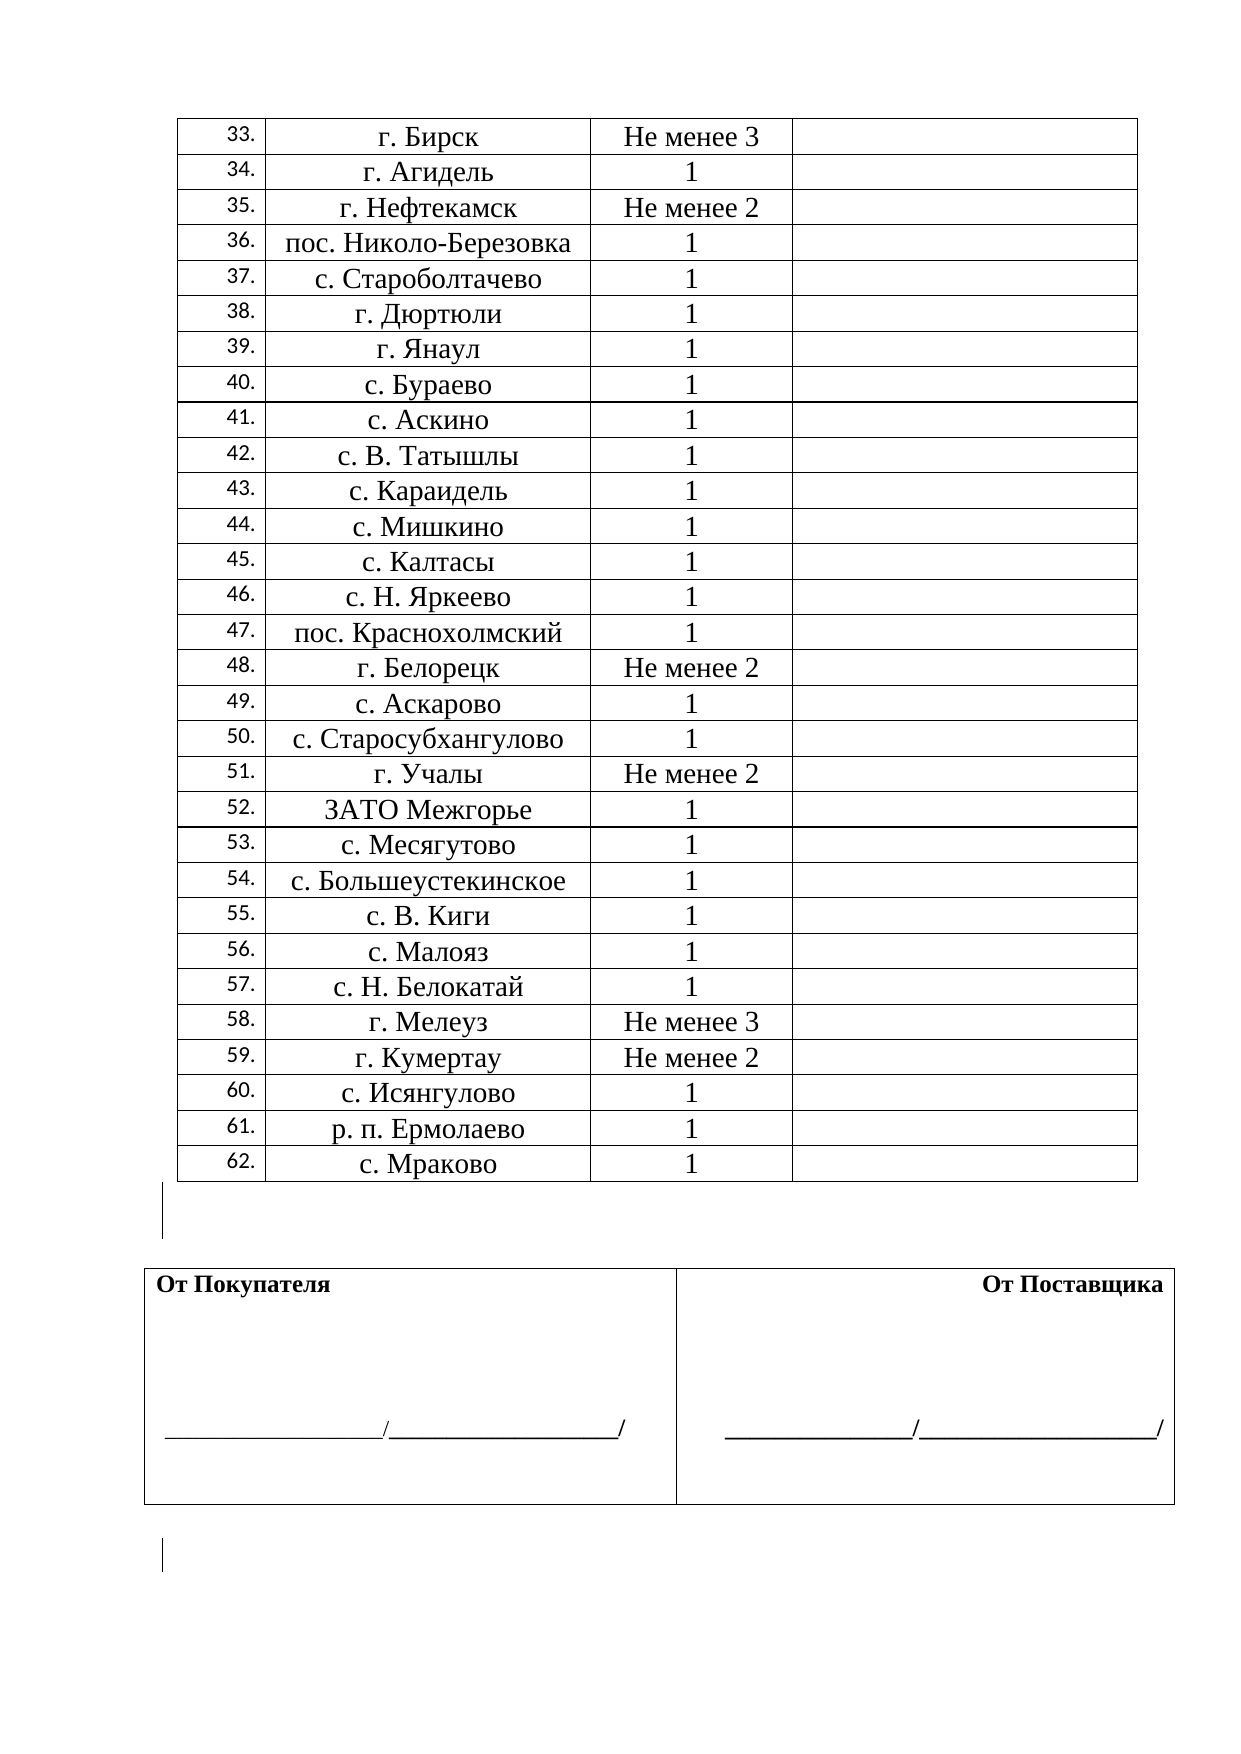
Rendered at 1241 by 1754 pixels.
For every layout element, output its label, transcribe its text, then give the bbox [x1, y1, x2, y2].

table_cell 1 [591, 615, 792, 649]
table_cell 1 [591, 225, 792, 260]
table_cell [178, 1040, 265, 1074]
table_cell Не менее 3 [591, 119, 792, 153]
table_cell [793, 650, 1137, 685]
table_cell [793, 969, 1137, 1003]
table_cell с. В. Татышлы [266, 438, 590, 472]
table_cell [178, 828, 265, 862]
table_cell [178, 615, 265, 649]
table_cell 1 [591, 261, 792, 295]
table_cell 1 [591, 544, 792, 578]
table_cell с. Малояз [266, 934, 590, 968]
table_cell 1 [591, 1075, 792, 1110]
table_cell 1 [591, 580, 792, 614]
table_cell г. Янаул [266, 332, 590, 366]
table_cell 1 [591, 686, 792, 720]
table_cell [178, 898, 265, 933]
table_cell [793, 828, 1137, 862]
table_cell с. Мраково [266, 1146, 590, 1181]
table_cell [793, 1005, 1137, 1039]
table_cell г. Кумертау [266, 1040, 590, 1074]
table_cell [793, 1040, 1137, 1074]
table_cell с. Месягутово [266, 828, 590, 862]
table_cell 1 [591, 721, 792, 756]
table_cell 1 [591, 828, 792, 862]
table_cell [793, 509, 1137, 543]
table_cell 1 [591, 969, 792, 1003]
table_cell 1 [591, 438, 792, 472]
table_cell [178, 969, 265, 1003]
table_cell Не менее 2 [591, 1040, 792, 1074]
table_cell [178, 1146, 265, 1181]
table_cell с. Старосубхангулово [266, 721, 590, 756]
table_cell [178, 1075, 265, 1110]
table_cell [178, 544, 265, 578]
table_cell 1 [591, 792, 792, 826]
table_cell Не менее 2 [591, 757, 792, 791]
table_cell [793, 686, 1137, 720]
table_cell ЗАТО Межгорье [266, 792, 590, 826]
table_cell 1 [591, 367, 792, 401]
table_cell [178, 934, 265, 968]
table_cell 1 [591, 296, 792, 331]
table_cell 1 [591, 155, 792, 189]
table_cell [178, 296, 265, 331]
table_cell 1 [591, 1111, 792, 1145]
table_cell [793, 898, 1137, 933]
table_cell [178, 721, 265, 756]
table_cell [178, 438, 265, 472]
table_cell [178, 650, 265, 685]
table_cell 1 [591, 332, 792, 366]
table_cell [178, 1111, 265, 1145]
table_cell [178, 580, 265, 614]
table_cell [178, 332, 265, 366]
table_cell г. Агидель [266, 155, 590, 189]
table_cell [793, 438, 1137, 472]
table_cell с. Караидель [266, 473, 590, 508]
table_cell с. Бураево [266, 367, 590, 401]
table_cell пос. Краснохолмский [266, 615, 590, 649]
table_cell [793, 757, 1137, 791]
table_cell 1 [591, 898, 792, 933]
table_cell 1 [591, 509, 792, 543]
table_cell [793, 367, 1137, 401]
table_cell [178, 403, 265, 437]
table_cell с. Аскарово [266, 686, 590, 720]
table_cell [793, 261, 1137, 295]
table_cell [178, 367, 265, 401]
table_cell с. Исянгулово [266, 1075, 590, 1110]
table_cell [178, 1005, 265, 1039]
table_cell [793, 1075, 1137, 1110]
table_cell [793, 934, 1137, 968]
table_cell [793, 332, 1137, 366]
table_cell с. Н. Яркеево [266, 580, 590, 614]
table_header От Поставщика _______________/___________________/ [677, 1269, 1174, 1504]
table_cell Не менее 2 [591, 190, 792, 224]
table_cell с. Н. Белокатай [266, 969, 590, 1003]
table_cell р. п. Ермолаево [266, 1111, 590, 1145]
table_cell [793, 863, 1137, 897]
table_cell [793, 473, 1137, 508]
table_cell Не менее 3 [591, 1005, 792, 1039]
table_cell [793, 721, 1137, 756]
table_cell 1 [591, 473, 792, 508]
table_cell [793, 1146, 1137, 1181]
table_cell 1 [591, 934, 792, 968]
table_cell Не менее 2 [591, 650, 792, 685]
table_cell г. Дюртюли [266, 296, 590, 331]
table_cell [178, 686, 265, 720]
table_cell [793, 296, 1137, 331]
table_cell с. Мишкино [266, 509, 590, 543]
table_cell [178, 509, 265, 543]
table_cell г. Белорецк [266, 650, 590, 685]
table_cell 1 [591, 863, 792, 897]
table_cell [793, 155, 1137, 189]
table_cell г. Бирск [266, 119, 590, 153]
table_cell пос. Николо-Березовка [266, 225, 590, 260]
table_cell [178, 119, 265, 153]
table_cell [178, 261, 265, 295]
table_cell [178, 225, 265, 260]
table_cell [178, 155, 265, 189]
table_cell 1 [591, 1146, 792, 1181]
table_cell [178, 792, 265, 826]
table_cell с. В. Киги [266, 898, 590, 933]
table_cell [178, 863, 265, 897]
table_cell [793, 403, 1137, 437]
table_header От Покупателя ___________________/____________________/ [145, 1269, 676, 1504]
table_cell с. Калтасы [266, 544, 590, 578]
table_cell г. Учалы [266, 757, 590, 791]
table_cell г. Мелеуз [266, 1005, 590, 1039]
table_cell [178, 757, 265, 791]
table_cell [793, 544, 1137, 578]
table_cell [793, 1111, 1137, 1145]
table_cell с. Аскино [266, 403, 590, 437]
table_cell [793, 580, 1137, 614]
table_cell с. Большеустекинское [266, 863, 590, 897]
table_cell [178, 473, 265, 508]
table_cell [793, 792, 1137, 826]
table_cell [178, 190, 265, 224]
table_cell [793, 119, 1137, 153]
table_cell с. Староболтачево [266, 261, 590, 295]
table_cell 1 [591, 403, 792, 437]
table_cell [793, 615, 1137, 649]
table_cell г. Нефтекамск [266, 190, 590, 224]
table_cell [793, 225, 1137, 260]
table_cell [793, 190, 1137, 224]
